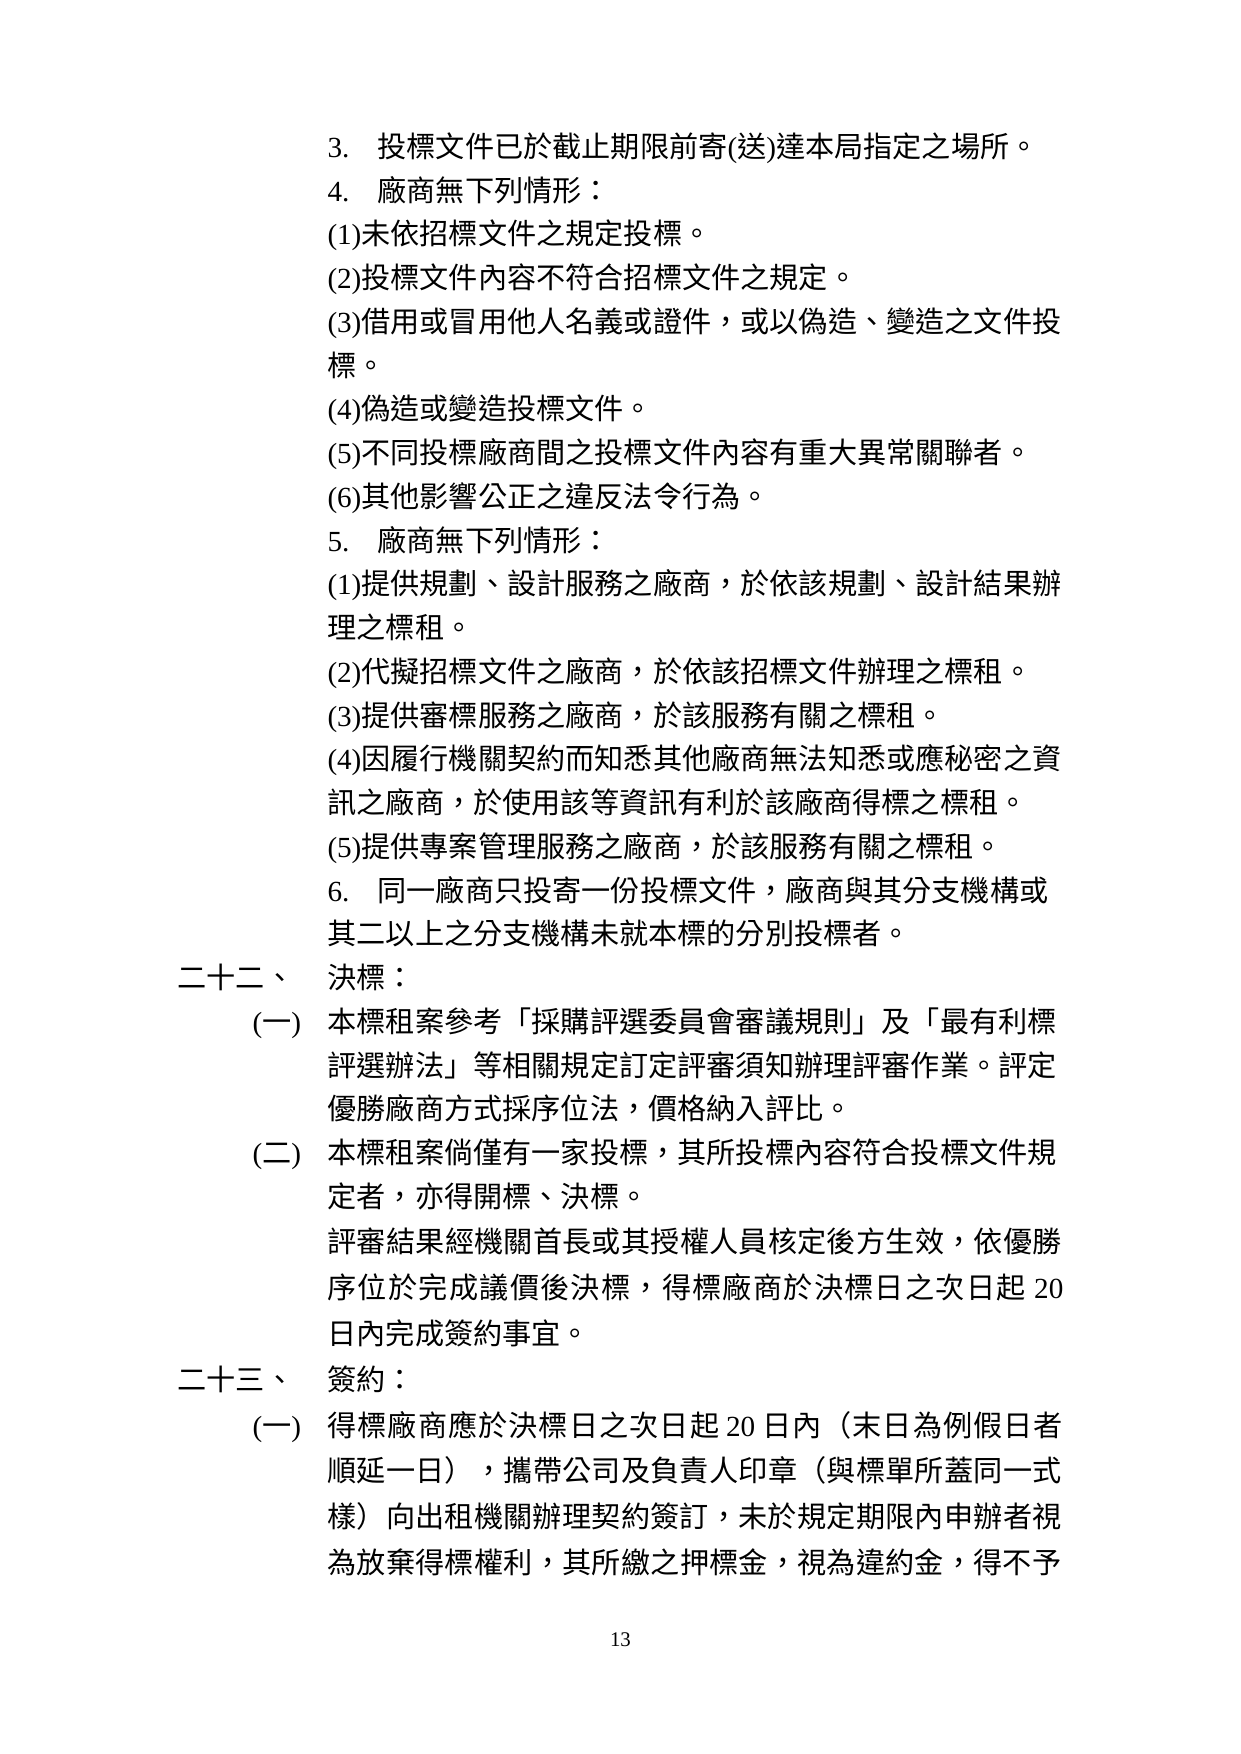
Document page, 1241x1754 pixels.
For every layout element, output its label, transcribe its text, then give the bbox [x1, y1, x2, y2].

text (2)代擬招標文件之廠商，於依該招標文件辦理之標租。 [327, 647, 1063, 691]
list 本標租案參考「採購評選委員會審議規則」及「最有利標評選辦法」等相關規定訂定評審須知辦理評審作業。評定優勝廠商方式採序位法，價格納入評比。 [252, 997, 1063, 1128]
list 決標： [177, 953, 1063, 997]
text (4)偽造或變造投標文件。 [327, 385, 1063, 428]
text (5)提供專案管理服務之廠商，於該服務有關之標租。 [327, 822, 1063, 866]
text 3. 投標文件已於截止期限前寄(送)達本局指定之場所。 [327, 122, 1063, 166]
text (3)借用或冒用他人名義或證件，或以偽造、變造之文件投標。 [327, 297, 1063, 385]
text (5)不同投標廠商間之投標文件內容有重大異常關聯者。 [327, 428, 1063, 472]
text 5. 廠商無下列情形： [327, 516, 1063, 560]
list 簽約： [177, 1353, 1063, 1399]
list 本標租案倘僅有一家投標，其所投標內容符合投標文件規定者，亦得開標、決標。 [252, 1128, 1063, 1216]
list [252, 1399, 1063, 1583]
text (1)提供規劃、設計服務之廠商，於依該規劃、設計結果辦理之標租。 [327, 560, 1063, 647]
text 評審結果經機關首長或其授權人員核定後方生效，依優勝序位於完成議價後決標，得標廠商於決標日之次日起20日內完成簽約事宜。 [327, 1216, 1063, 1353]
text (2)投標文件內容不符合招標文件之規定。 [327, 253, 1063, 297]
text (4)因履行機關契約而知悉其他廠商無法知悉或應秘密之資訊之廠商，於使用該等資訊有利於該廠商得標之標租。 [327, 735, 1063, 822]
text (6)其他影響公正之違反法令行為。 [327, 472, 1063, 516]
text (1)未依招標文件之規定投標。 [327, 210, 1063, 253]
text (3)提供審標服務之廠商，於該服務有關之標租。 [327, 691, 1063, 735]
text 4. 廠商無下列情形： [327, 166, 1063, 210]
text 6. 同一廠商只投寄一份投標文件，廠商與其分支機構或其二以上之分支機構未就本標的分別投標者。 [327, 866, 1063, 953]
